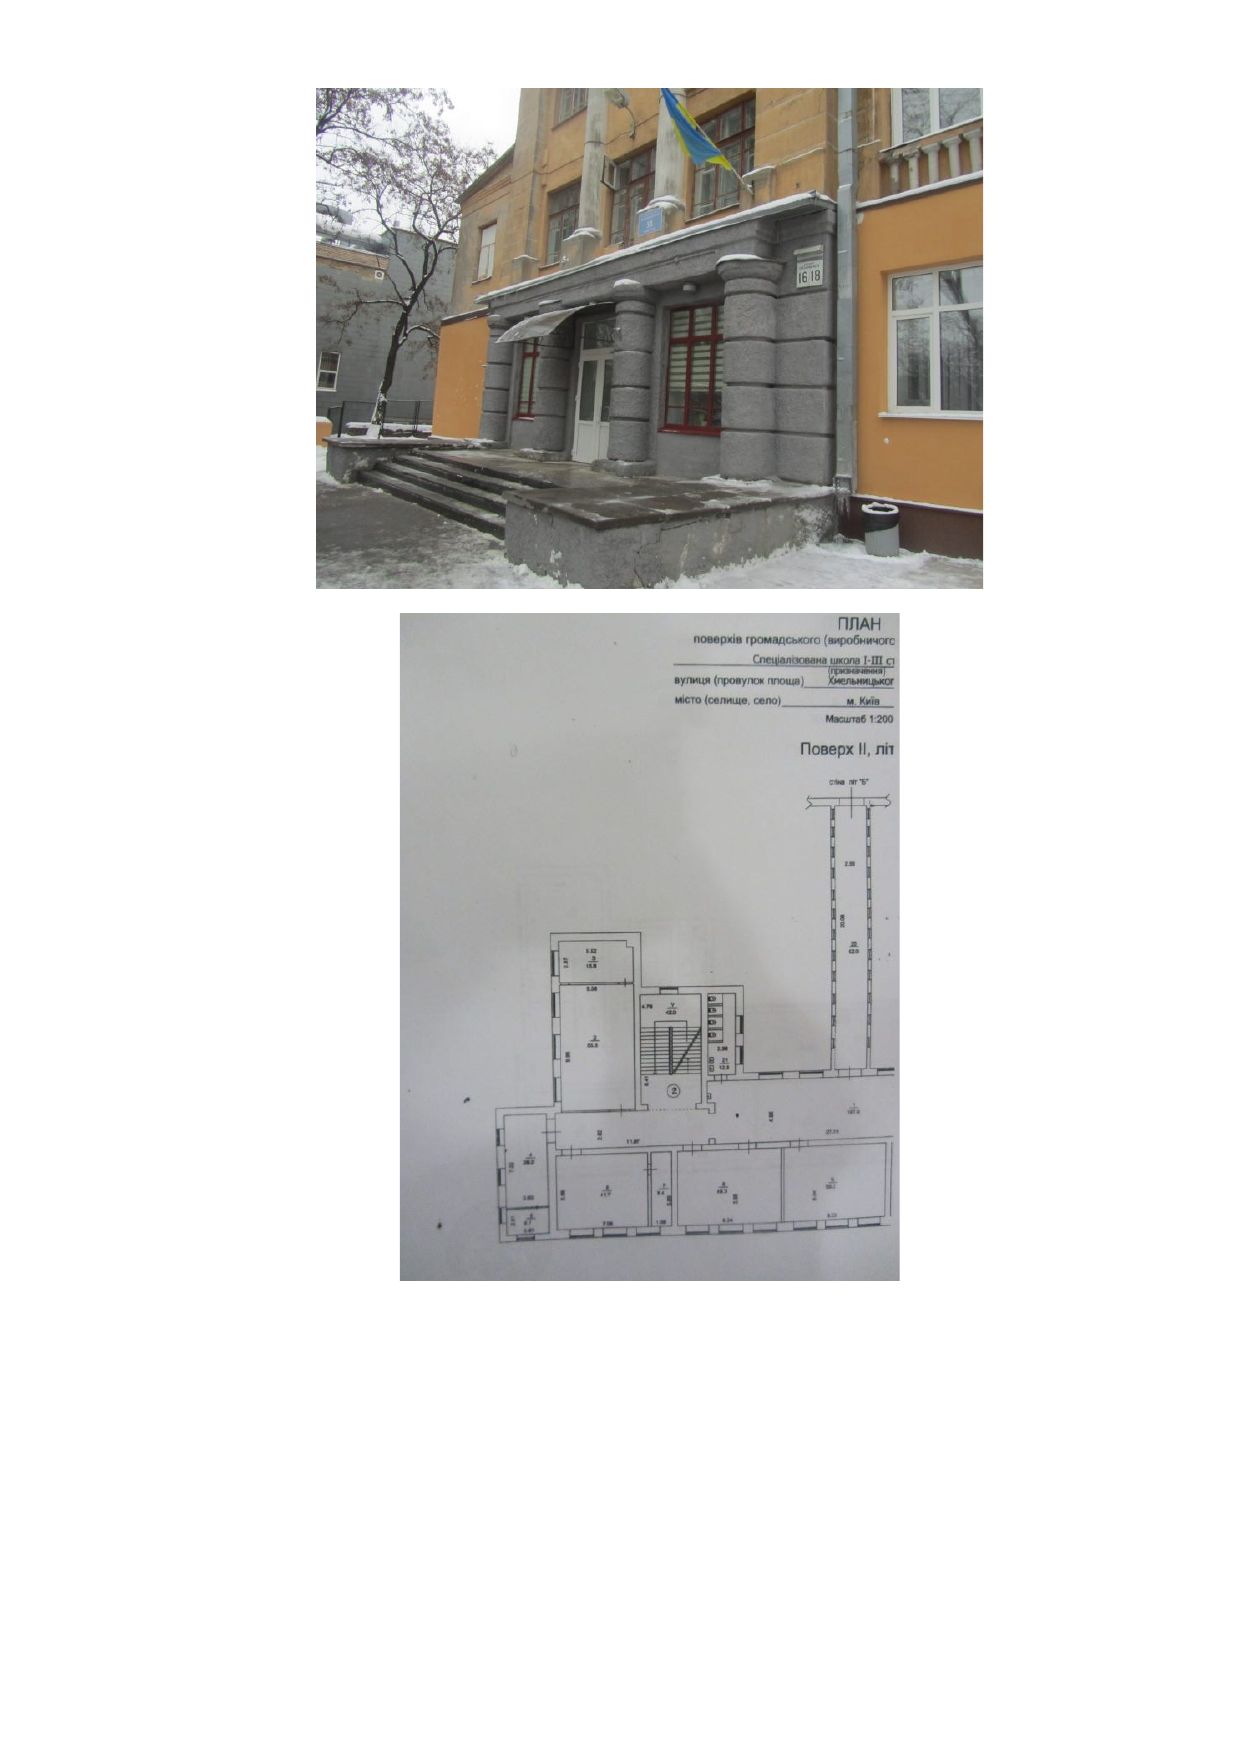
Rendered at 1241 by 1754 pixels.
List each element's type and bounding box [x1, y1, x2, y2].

picture [399, 613, 900, 1281]
picture [316, 88, 984, 589]
